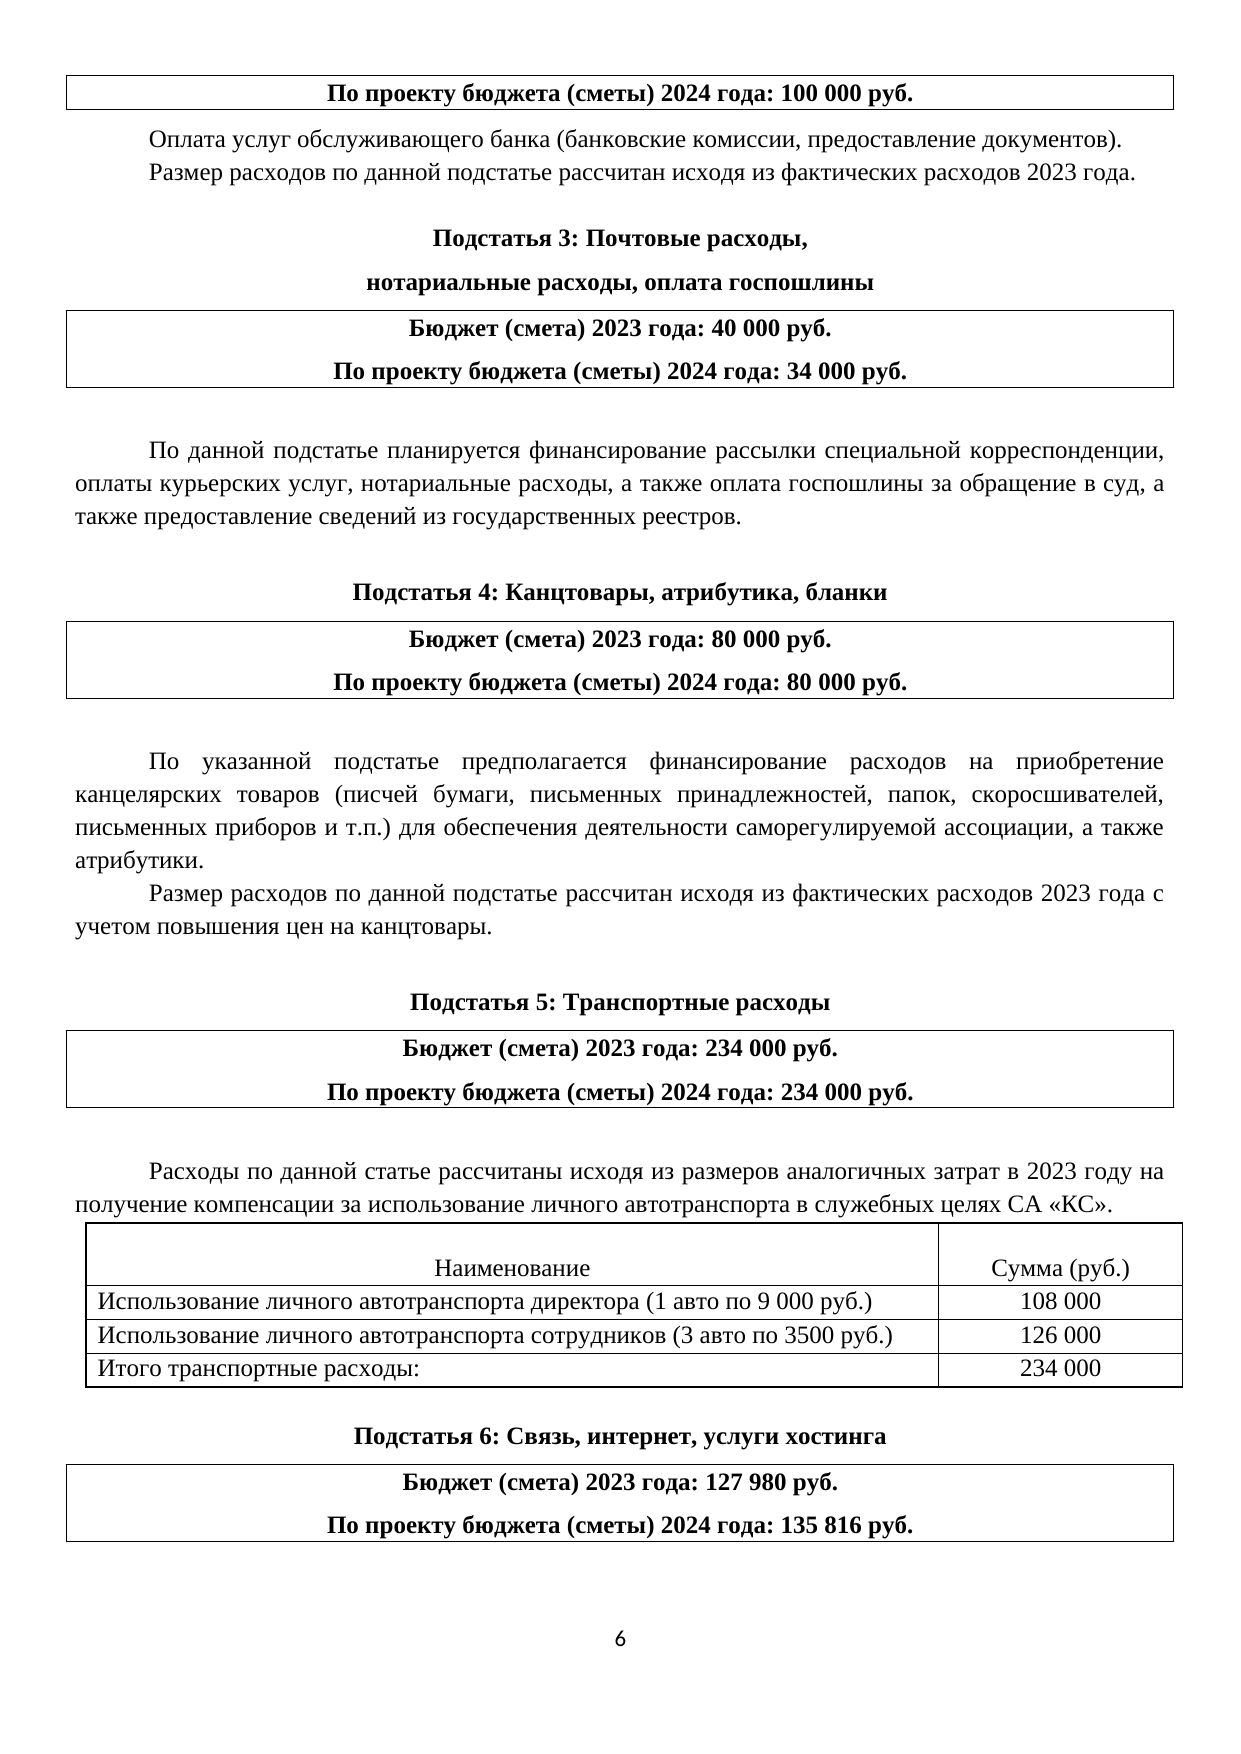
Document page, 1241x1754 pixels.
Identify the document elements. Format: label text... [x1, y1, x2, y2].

text По проекту бюджета (сметы) 2024 года: 100 000 руб. [67, 76, 1173, 109]
text По проекту бюджета (сметы) 2024 года: 34 000 руб. [67, 353, 1173, 387]
text По данной подстатье планируется финансирование рассылки специальной корреспонденции, оплаты курьерских услуг, нотариальные расходы, а также оплата госпошлины за обращение в суд, а также предоставление сведений из государственных реестров. [75, 435, 1165, 530]
text Подстатья 3: Почтовые расходы, [75, 223, 1165, 252]
text Подстатья 6: Связь, интернет, услуги хостинга [75, 1421, 1165, 1450]
text Размер расходов по данной подстатье рассчитан исходя из фактических расходов 2023 года. [75, 157, 1165, 186]
text Бюджет (смета) 2023 года: 234 000 руб. [67, 1031, 1173, 1062]
text Расходы по данной статье рассчитаны исходя из размеров аналогичных затрат в 2023 году на получение компенсации за использование личного автотранспорта в служебных целях СА «КС». [75, 1156, 1165, 1218]
table_header Наименование [87, 1224, 938, 1285]
text По проекту бюджета (сметы) 2024 года: 234 000 руб. [67, 1073, 1173, 1107]
text Бюджет (смета) 2023 года: 80 000 руб. [67, 622, 1173, 652]
table_cell Использование личного автотранспорта сотрудников (3 авто по 3500 руб.) [87, 1320, 938, 1352]
table_cell 108 000 [939, 1286, 1182, 1319]
table_header Сумма (руб.) [939, 1224, 1182, 1285]
text По указанной подстатье предполагается финансирование расходов на приобретение канцелярских товаров (писчей бумаги, письменных принадлежностей, папок, скоросшивателей, письменных приборов и т.п.) для обеспечения деятельности саморегулируемой ассоциации, а также атрибутики. [75, 746, 1165, 874]
table_cell Использование личного автотранспорта директора (1 авто по 9 000 руб.) [87, 1286, 938, 1319]
table_cell 126 000 [939, 1320, 1182, 1352]
text По проекту бюджета (сметы) 2024 года: 80 000 руб. [67, 664, 1173, 698]
text нотариальные расходы, оплата госпошлины [75, 267, 1165, 295]
text Бюджет (смета) 2023 года: 40 000 руб. [67, 311, 1173, 342]
text Подстатья 5: Транспортные расходы [75, 987, 1165, 1016]
text Размер расходов по данной подстатье рассчитан исходя из фактических расходов 2023 года с учетом повышения цен на канцтовары. [75, 878, 1165, 940]
text По проекту бюджета (сметы) 2024 года: 135 816 руб. [67, 1507, 1173, 1541]
table_cell 234 000 [939, 1354, 1182, 1386]
text Подстатья 4: Канцтовары, атрибутика, бланки [75, 577, 1165, 606]
text Оплата услуг обслуживающего банка (банковские комиссии, предоставление документов). [75, 124, 1165, 153]
text Бюджет (смета) 2023 года: 127 980 руб. [67, 1465, 1173, 1496]
table_cell Итого транспортные расходы: [87, 1354, 938, 1386]
